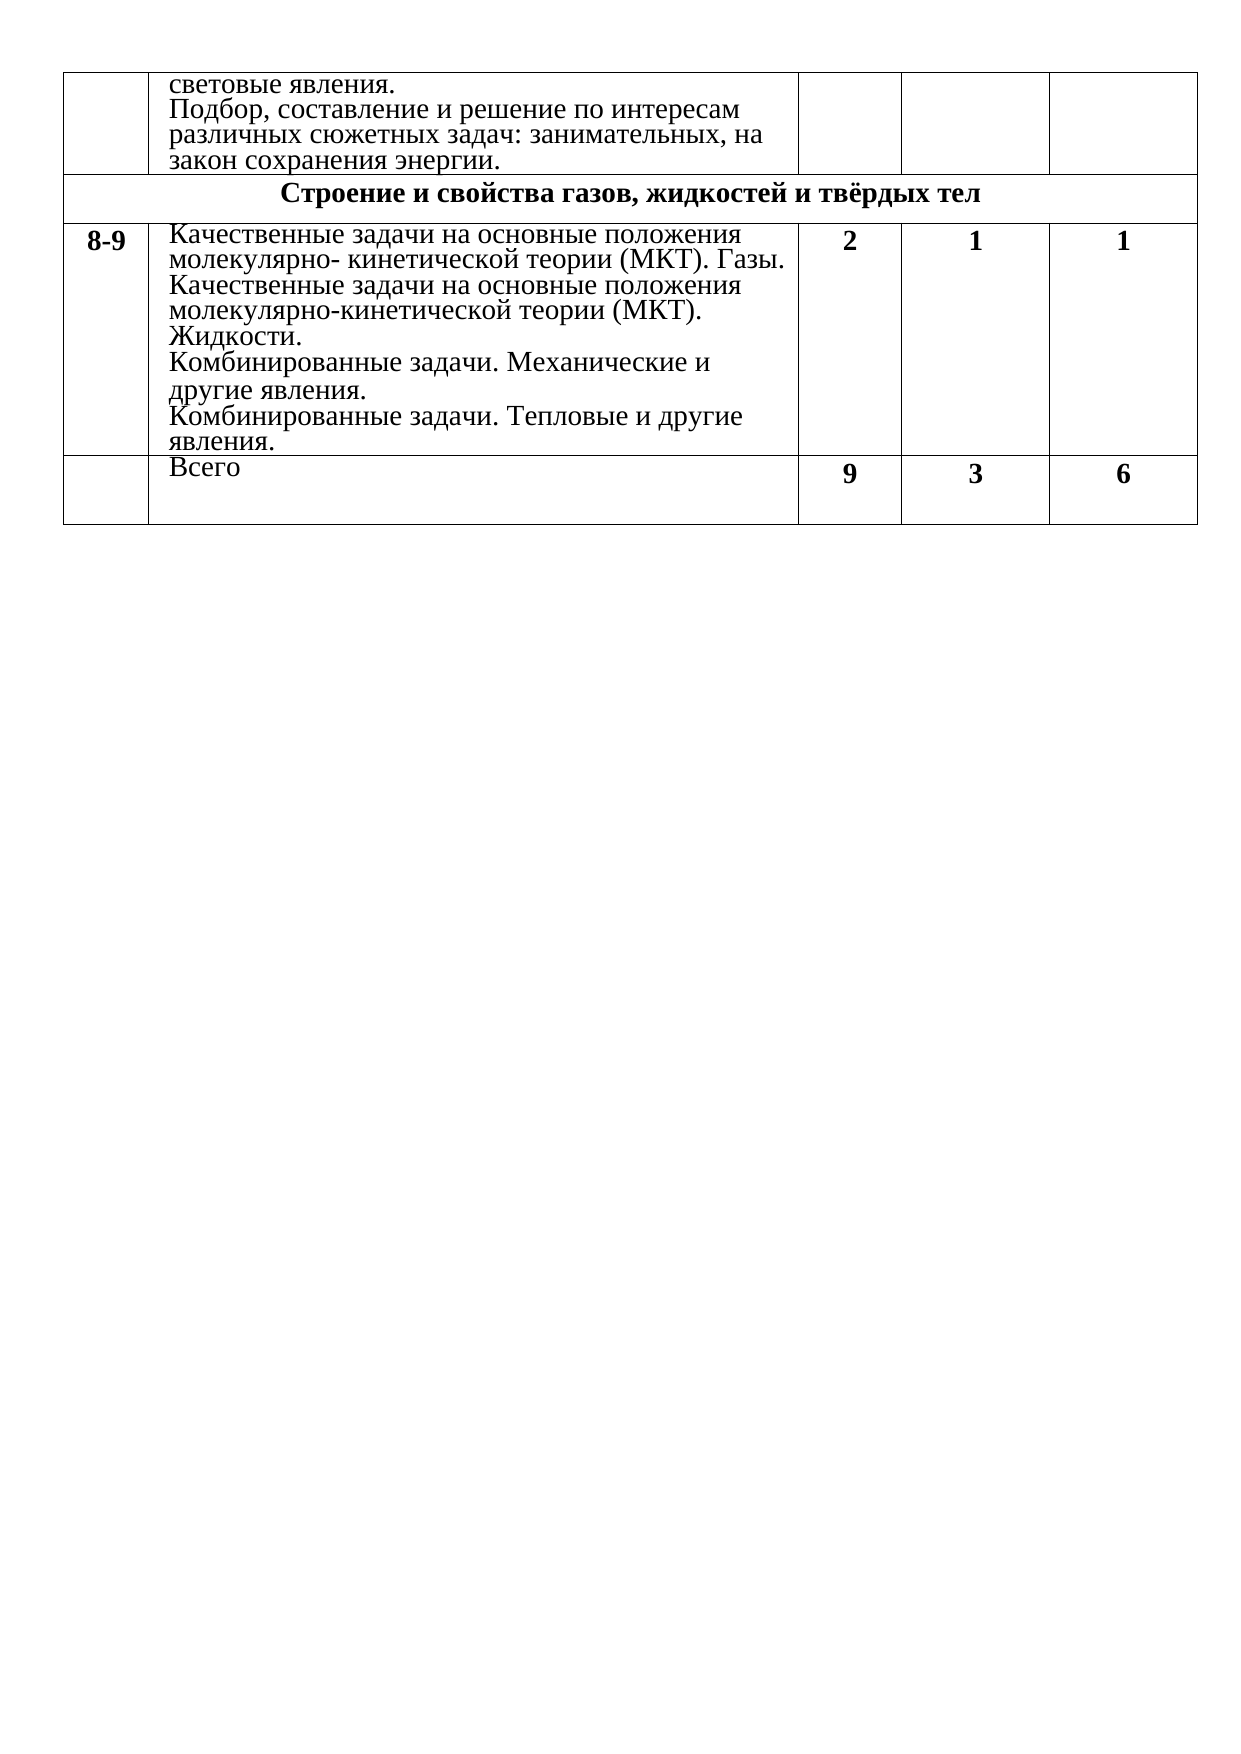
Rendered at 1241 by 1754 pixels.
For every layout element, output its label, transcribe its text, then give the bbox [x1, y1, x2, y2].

table_cell 1 [1050, 224, 1197, 455]
table_cell Качественные задачи на основные положения молекулярно- кинетической теории (МКТ). Газы. Качественные задачи на основные положения молекулярно-кинетической теории (МКТ). Жидкости. Комбинированные задачи. Механические и другие явления. Комбинированные задачи. Тепловые и другие явления. [149, 224, 798, 455]
table_cell 1 [1050, 73, 1197, 174]
table_cell [64, 456, 148, 523]
table_cell 3 [902, 456, 1049, 523]
table_cell 7 [64, 73, 148, 174]
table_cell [149, 73, 798, 174]
table_cell 1 [902, 224, 1049, 455]
table_cell - [902, 73, 1049, 174]
table_cell Строение и свойства газов, жидкостей и твёрдых тел [64, 175, 1197, 222]
table_cell 2 [799, 224, 901, 455]
table_cell 6 [1050, 456, 1197, 523]
table_cell Всего [149, 456, 798, 523]
table_cell 9 [799, 456, 901, 523]
table_cell 8-9 [64, 224, 148, 455]
